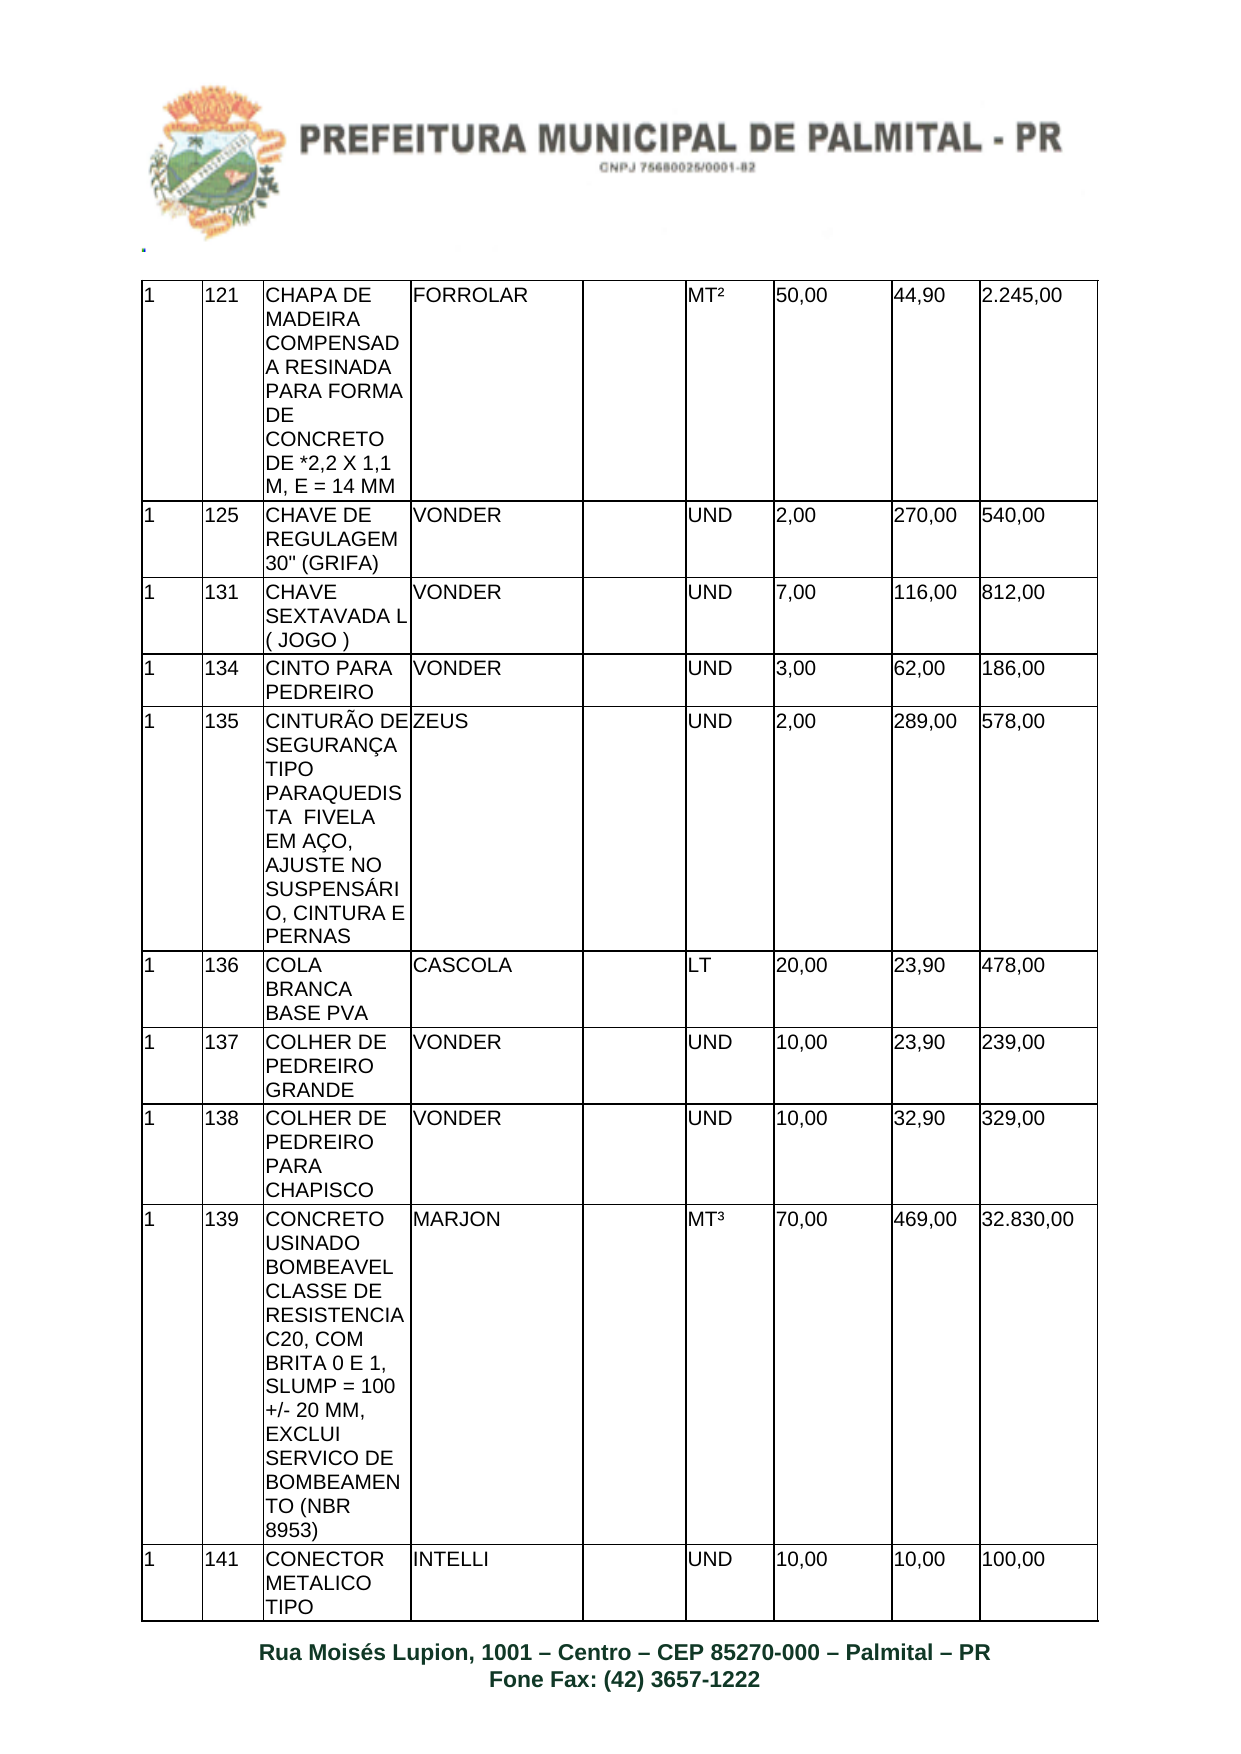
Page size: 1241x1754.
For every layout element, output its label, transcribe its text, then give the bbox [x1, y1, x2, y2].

table_cell 10,00 [775, 1028, 891, 1103]
table_cell 138 [203, 1105, 263, 1203]
table_cell 1 [143, 502, 202, 576]
table_cell 20,00 [775, 952, 891, 1026]
table_cell VONDER [412, 1105, 582, 1203]
table_cell UND [687, 1105, 773, 1203]
table_cell 186,00 [981, 655, 1097, 706]
table_cell MT² [687, 281, 773, 500]
table_cell 137 [203, 1028, 263, 1103]
table_cell 70,00 [775, 1205, 891, 1544]
table_cell 135 [203, 707, 263, 950]
table_cell 23,90 [893, 952, 979, 1026]
table_cell 121 [203, 281, 263, 500]
table_cell 32.830,00 [981, 1205, 1097, 1544]
table_cell [584, 707, 685, 950]
table_cell [584, 1028, 685, 1103]
table_cell 1 [143, 578, 202, 653]
table_cell 578,00 [981, 707, 1097, 950]
table_cell 289,00 [893, 707, 979, 950]
table_cell 131 [203, 578, 263, 653]
table_cell ZEUS [412, 707, 582, 950]
table_cell 139 [203, 1205, 263, 1544]
table_cell 2,00 [775, 502, 891, 576]
table_cell UND [687, 502, 773, 576]
table_cell 10,00 [893, 1545, 979, 1620]
table_cell 125 [203, 502, 263, 576]
table_cell UND [687, 655, 773, 706]
table_cell 3,00 [775, 655, 891, 706]
table_cell 116,00 [893, 578, 979, 653]
table_cell CASCOLA [412, 952, 582, 1026]
table_cell 270,00 [893, 502, 979, 576]
table_cell 540,00 [981, 502, 1097, 576]
table_cell 1 [143, 1545, 202, 1620]
table_cell [584, 952, 685, 1026]
table_cell UND [687, 1028, 773, 1103]
table_cell MT³ [687, 1205, 773, 1544]
table_cell [584, 1545, 685, 1620]
table_cell CHAPA DE MADEIRA COMPENSADA RESINADA PARA FORMA DE CONCRETO DE *2,2 X 1,1 M, E = 14 MM [264, 281, 410, 500]
table_cell 50,00 [775, 281, 891, 500]
table_cell CINTURÃO DE SEGURANÇA TIPO PARAQUEDISTA FIVELA EM AÇO, AJUSTE NO SUSPENSÁRIO, CINTURA E PERNAS [264, 707, 410, 950]
table_cell UND [687, 1545, 773, 1620]
table_cell 7,00 [775, 578, 891, 653]
table_cell UND [687, 707, 773, 950]
table_cell 23,90 [893, 1028, 979, 1103]
table_cell UND [687, 578, 773, 653]
table_cell CHAVE DE REGULAGEM 30" (GRIFA) [264, 502, 410, 576]
table_cell 10,00 [775, 1545, 891, 1620]
table_cell 329,00 [981, 1105, 1097, 1203]
table_cell [584, 281, 685, 500]
table_cell 478,00 [981, 952, 1097, 1026]
picture [141, 75, 1088, 252]
table_cell 812,00 [981, 578, 1097, 653]
table_cell VONDER [412, 578, 582, 653]
table_cell [584, 502, 685, 576]
table_cell 469,00 [893, 1205, 979, 1544]
table_cell 136 [203, 952, 263, 1026]
table_cell 134 [203, 655, 263, 706]
table_cell 141 [203, 1545, 263, 1620]
table_cell 1 [143, 707, 202, 950]
table_cell 1 [143, 281, 202, 500]
table_cell 44,90 [893, 281, 979, 500]
table_cell 1 [143, 1105, 202, 1203]
table_cell [584, 1205, 685, 1544]
table_cell 1 [143, 1028, 202, 1103]
table_cell 2,00 [775, 707, 891, 950]
table_cell 239,00 [981, 1028, 1097, 1103]
table_cell 1 [143, 952, 202, 1026]
table_cell CONCRETO USINADO BOMBEAVEL CLASSE DE RESISTENCIA C20, COM BRITA 0 E 1, SLUMP = 100 +/- 20 MM, EXCLUI SERVICO DE BOMBEAMENTO (NBR 8953) [264, 1205, 410, 1544]
table_cell 1 [143, 1205, 202, 1544]
table_cell CHAVE SEXTAVADA L ( JOGO ) [264, 578, 410, 653]
table_cell [584, 1105, 685, 1203]
table_cell FORROLAR [412, 281, 582, 500]
table_cell [584, 655, 685, 706]
table_cell 1 [143, 655, 202, 706]
table_cell INTELLI [412, 1545, 582, 1620]
table_cell COLHER DE PEDREIRO GRANDE [264, 1028, 410, 1103]
table_cell CINTO PARA PEDREIRO [264, 655, 410, 706]
table_cell VONDER [412, 655, 582, 706]
table_cell VONDER [412, 1028, 582, 1103]
table_cell 62,00 [893, 655, 979, 706]
table_cell 32,90 [893, 1105, 979, 1203]
table_cell CONECTOR METALICO TIPO PARAFUSO FENDIDO (SPLIT BOLT) PARA CABOS ATÉ 16 MM2 [264, 1545, 410, 1620]
table_cell LT [687, 952, 773, 1026]
table_cell 100,00 [981, 1545, 1097, 1620]
table_cell [584, 578, 685, 653]
table_cell COLA BRANCA BASE PVA [264, 952, 410, 1026]
table_cell MARJON [412, 1205, 582, 1544]
table_cell 10,00 [775, 1105, 891, 1203]
table_cell VONDER [412, 502, 582, 576]
table_cell COLHER DE PEDREIRO PARA CHAPISCO [264, 1105, 410, 1203]
table_cell 2.245,00 [981, 281, 1097, 500]
